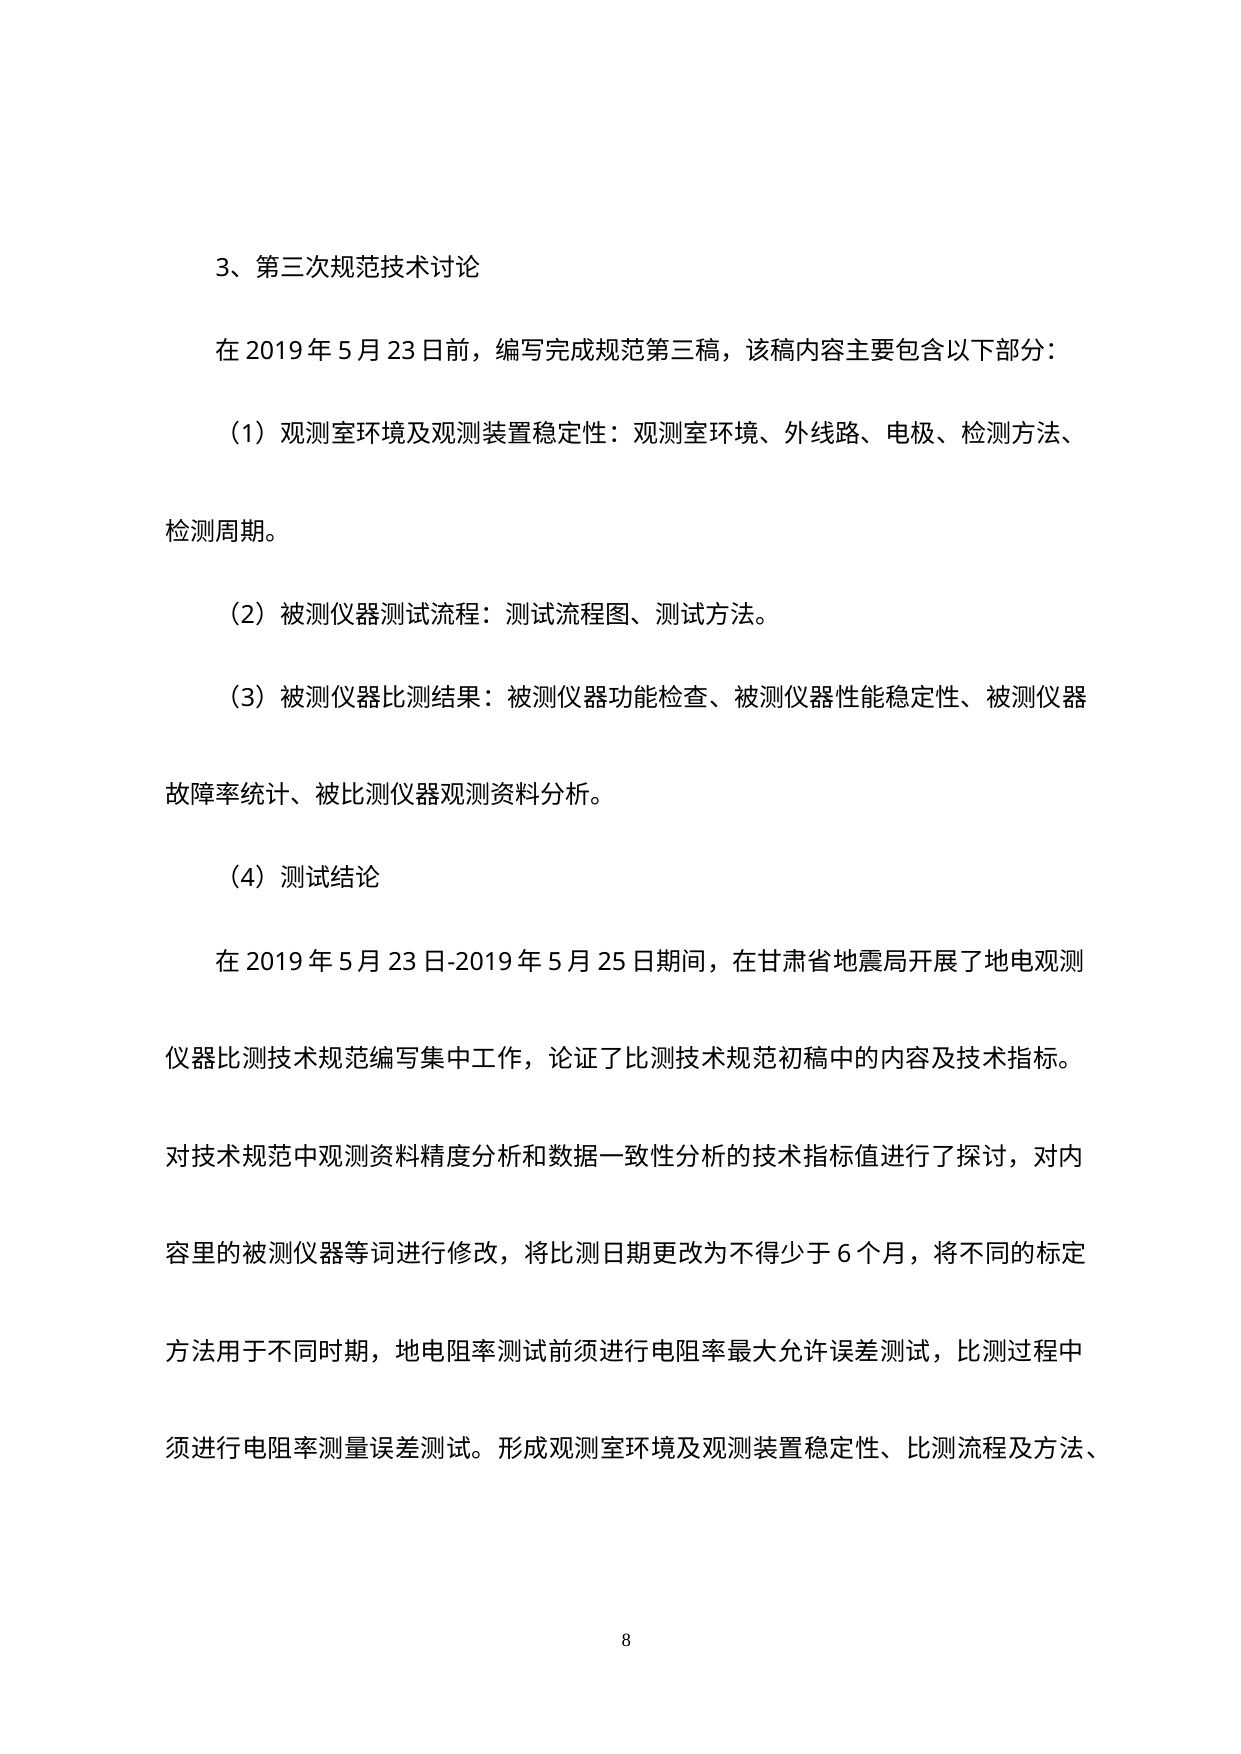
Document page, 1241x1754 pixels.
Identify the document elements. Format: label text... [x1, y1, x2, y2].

text （4）测试结论 [165, 843, 1087, 908]
text （2）被测仪器测试流程：测试流程图、测试方法。 [165, 580, 1087, 645]
text 3、第三次规范技术讨论 [165, 233, 1087, 298]
text （1）观测室环境及观测装置稳定性：观测室环境、外线路、电极、检测方法、检测周期。 [165, 399, 1087, 562]
text （3）被测仪器比测结果：被测仪器功能检查、被测仪器性能稳定性、被测仪器故障率统计、被比测仪器观测资料分析。 [165, 663, 1087, 825]
text 在2019年5月23日前，编写完成规范第三稿，该稿内容主要包含以下部分： [165, 316, 1087, 381]
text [165, 927, 1087, 1479]
